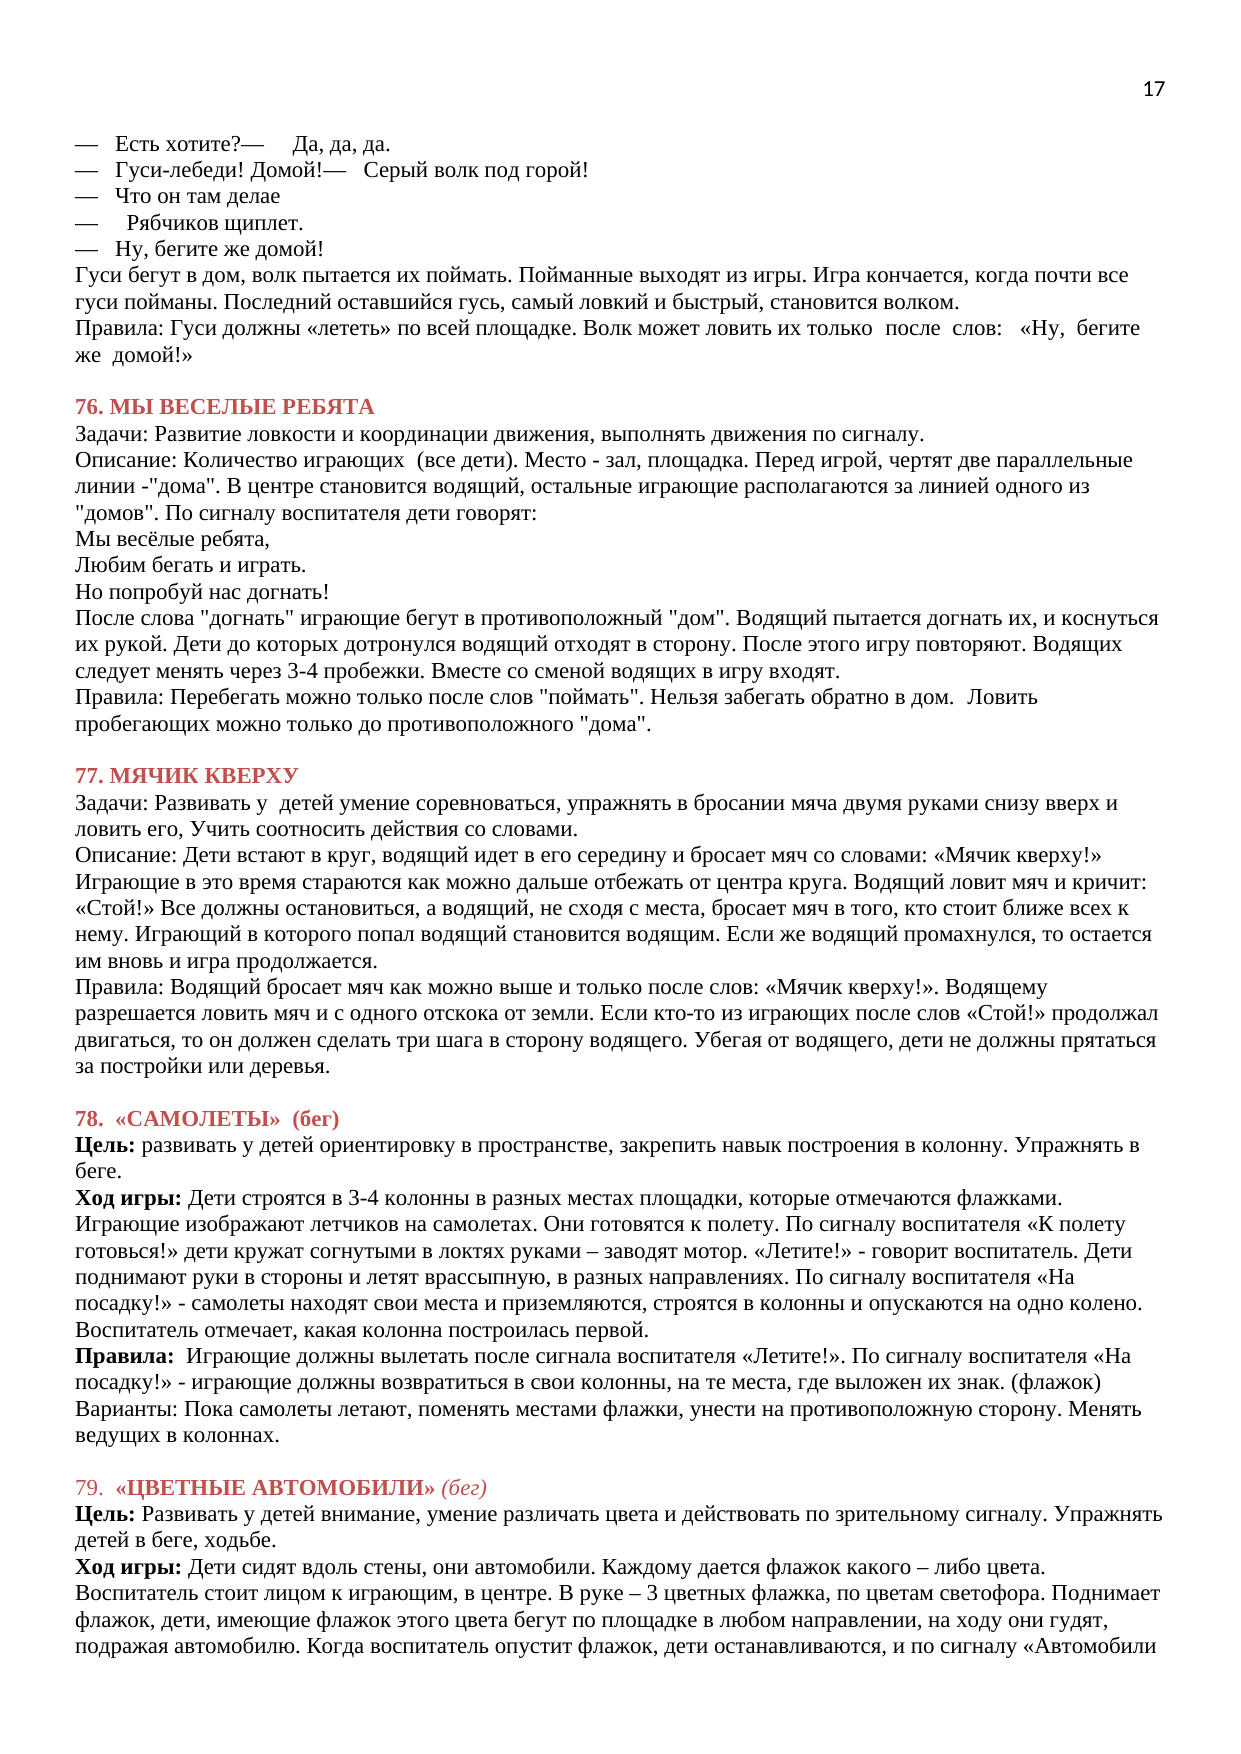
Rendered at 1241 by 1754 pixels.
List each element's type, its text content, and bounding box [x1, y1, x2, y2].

text 76. МЫ ВЕСЕЛЫЕ РЕБЯТА Задачи: Развитие ловкости и координации движения, выполнять движения по сигналу. Описание: Количество играющих (все дети). Место - зал, площадка. Перед игрой, чертят две параллельные линии -"дома". В центре становится водящий, остальные играющие располагаются за линией одного из "домов". По сигналу воспитателя дети говорят: Мы весёлые ребята, Любим бегать и играть. Но попробуй нас догнать! После слова "догнать" играющие бегут в противоположный "дом". Водящий пытается догнать их, и коснуться их рукой. Дети до которых дотронулся водящий отходят в сторону. После этого игру повторяют. Водящих следует менять через 3-4 пробежки. Вместе со сменой водящих в игру входят. Правила: Перебегать можно только после слов "поймать". Нельзя забегать обратно в дом. Ловить пробегающих можно только до противоположного "дома". [75, 367, 1165, 736]
text 78. «САМОЛЕТЫ» (бег) Цель: развивать у детей ориентировку в пространстве, закрепить навык построения в колонну. Упражнять в беге. Ход игры: Дети строятся в 3-4 колонны в разных местах площадки, которые отмечаются флажками. Играющие изображают летчиков на самолетах. Они готовятся к полету. По сигналу воспитателя «К полету готовься!» дети кружат согнутыми в локтях руками – заводят мотор. «Летите!» - говорит воспитатель. Дети поднимают руки в стороны и летят врассыпную, в разных направлениях. По сигналу воспитателя «На посадку!» - самолеты находят свои места и приземляются, строятся в колонны и опускаются на одно колено. Воспитатель отмечает, какая колонна построилась первой. Правила: Играющие должны вылетать после сигнала воспитателя «Летите!». По сигналу воспитателя «На посадку!» - играющие должны возвратиться в свои колонны, на те места, где выложен их знак. (флажок) Варианты: Пока самолеты летают, поменять местами флажки, унести на противоположную сторону. Менять ведущих в колоннах. [75, 1105, 1165, 1447]
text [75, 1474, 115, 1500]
text 77. МЯЧИК КВЕРХУ Задачи: Развивать у детей умение соревноваться, упражнять в бросании мяча двумя руками снизу вверх и ловить его, Учить соотносить действия со словами. Описание: Дети встают в круг, водящий идет в его середину и бросает мяч со словами: «Мячик кверху!» Играющие в это время стараются как можно дальше отбежать от центра круга. Водящий ловит мяч и кричит: «Стой!» Все должны остановиться, а водящий, не сходя с места, бросает мяч в того, кто стоит ближе всех к нему. Играющий в которого попал водящий становится водящим. Если же водящий промахнулся, то остается им вновь и игра продолжается. Правила: Водящий бросает мяч как можно выше и только после слов: «Мячик кверху!». Водящему разрешается ловить мяч и с одного отскока от земли. Если кто-то из играющих после слов «Стой!» продолжал двигаться, то он должен сделать три шага в сторону водящего. Убегая от водящего, дети не должны прятаться за постройки или деревья. [75, 736, 1165, 1078]
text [75, 130, 1165, 367]
